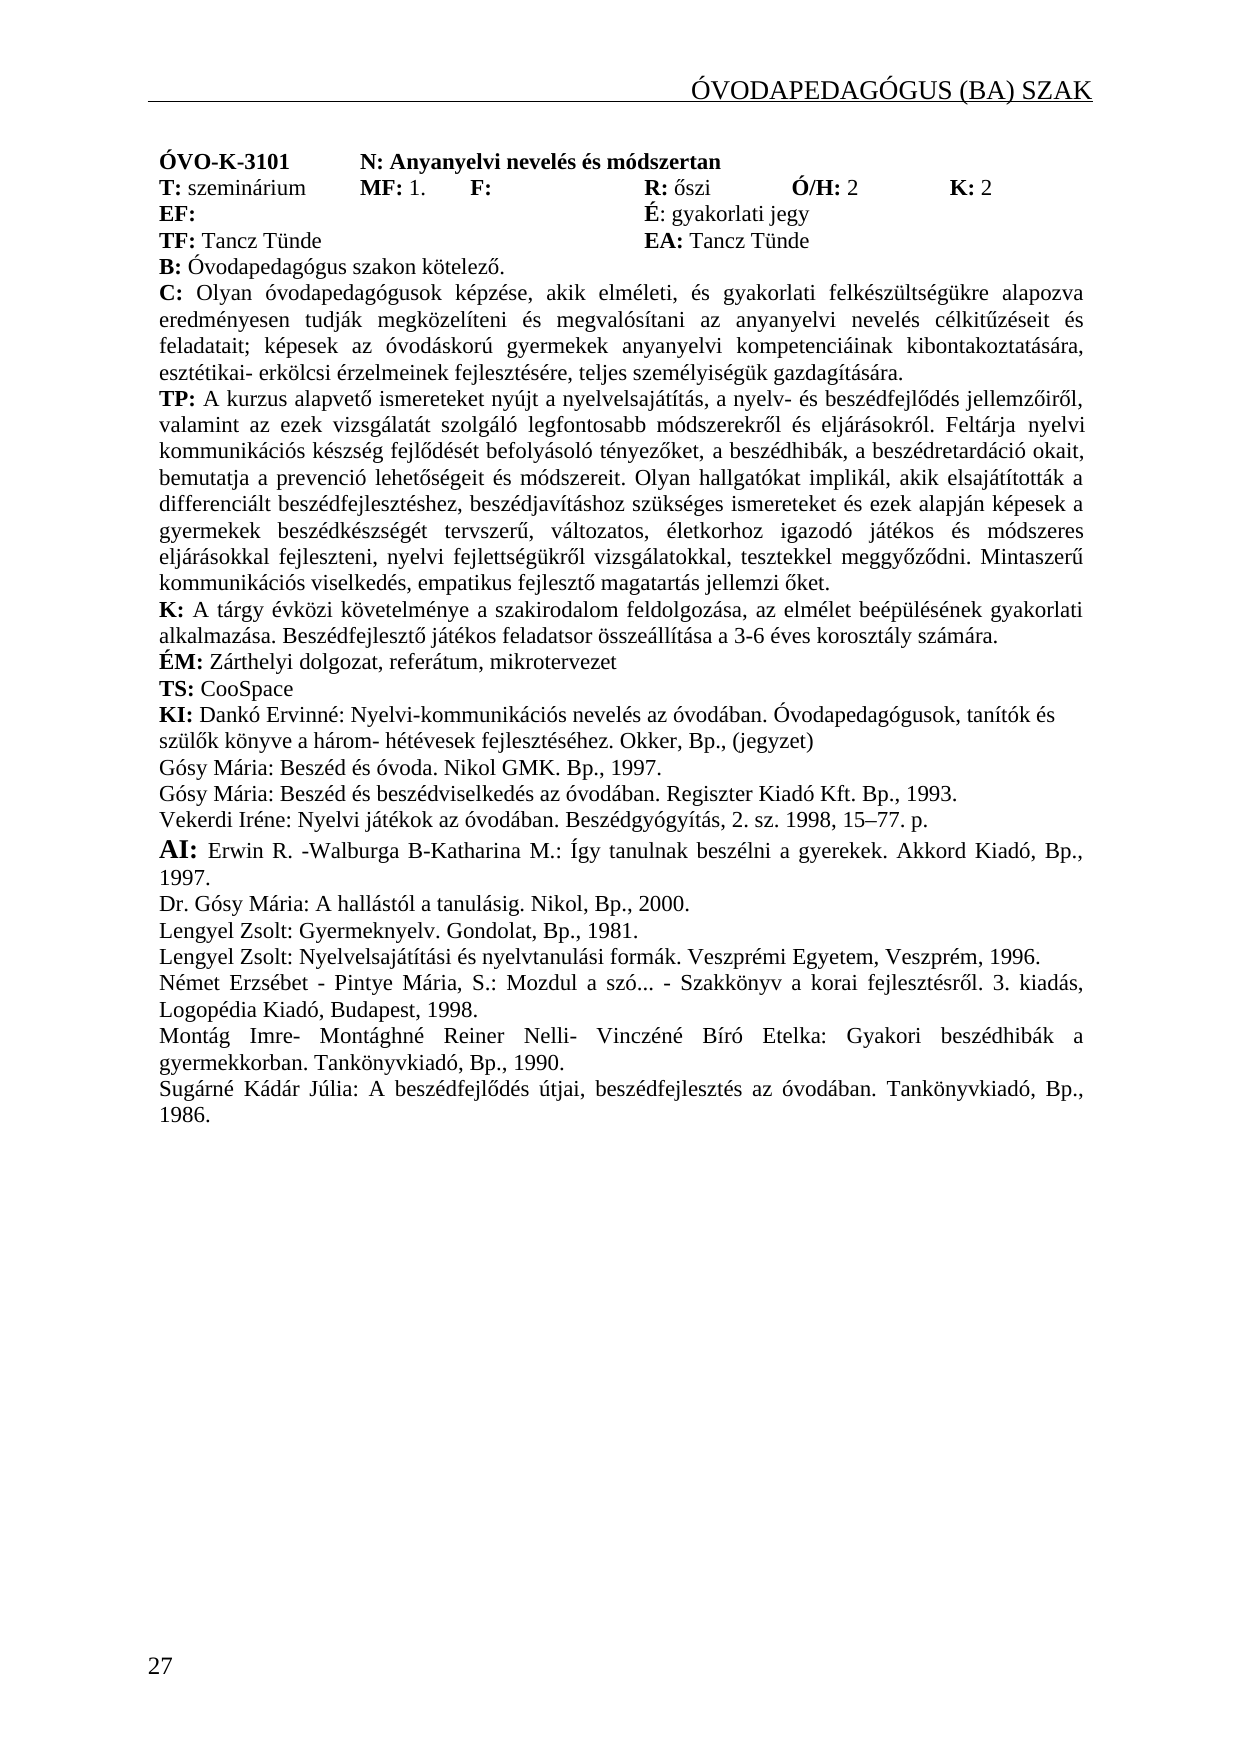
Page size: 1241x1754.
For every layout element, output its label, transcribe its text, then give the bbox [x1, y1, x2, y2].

table_cell É: gyakorlati jegy [633, 200, 1096, 227]
table_cell F: [459, 174, 633, 200]
table_cell K: 2 [938, 174, 1096, 200]
table_cell MF: 1. [349, 174, 459, 200]
table_cell KI: Dankó Ervinné: Nyelvi-kommunikációs nevelés az óvodában. Óvodapedagógusok, tanítók és szülők könyve a három- hétévesek fejlesztéséhez. Okker, Bp., (jegyzet) Gósy Mária: Beszéd és óvoda. Nikol GMK. Bp., 1997. Gósy Mária: Beszéd és beszédviselkedés az óvodában. Regiszter Kiadó Kft. Bp., 1993. Vekerdi Iréne: Nyelvi játékok az óvodában. Beszédgyógyítás, 2. sz. 1998, 15–77. p. [148, 701, 1096, 833]
table_header ÓVO-K-3101 [148, 148, 348, 174]
table_cell Ó/H: 2 [780, 174, 938, 200]
table_cell C: Olyan óvodapedagógusok képzése, akik elméleti, és gyakorlati felkészültségükre alapozva eredményesen tudják megközelíteni és megvalósítani az anyanyelvi nevelés célkitűzéseit és feladatait; képesek az óvodáskorú gyermekek anyanyelvi kompetenciáinak kibontakoztatására, esztétikai- erkölcsi érzelmeinek fejlesztésére, teljes személyiségük gazdagítására. [148, 280, 1096, 385]
table_cell T: szeminárium [148, 174, 348, 200]
table_cell ÉM: Zárthelyi dolgozat, referátum, mikrotervezet [148, 649, 1096, 675]
table_cell R: őszi [633, 174, 780, 200]
table_cell TS: CooSpace [148, 675, 1096, 701]
table_cell AI: Erwin R. -Walburga B-Katharina M.: Így tanulnak beszélni a gyerekek. Akkord Kiadó, Bp., 1997. Dr. Gósy Mária: A hallástól a tanulásig. Nikol, Bp., 2000. Lengyel Zsolt: Gyermeknyelv. Gondolat, Bp., 1981. Lengyel Zsolt: Nyelvelsajátítási és nyelvtanulási formák. Veszprémi Egyetem, Veszprém, 1996. Német Erzsébet - Pintye Mária, S.: Mozdul a szó... - Szakkönyv a korai fejlesztésről. 3. kiadás, Logopédia Kiadó, Budapest, 1998. Montág Imre- Montághné Reiner Nelli- Vinczéné Bíró Etelka: Gyakori beszédhibák a gyermekkorban. Tankönyvkiadó, Bp., 1990. Sugárné Kádár Júlia: A beszédfejlődés útjai, beszédfejlesztés az óvodában. Tankönyvkiadó, Bp., 1986. [148, 833, 1096, 1128]
table_cell TP: A kurzus alapvető ismereteket nyújt a nyelvelsajátítás, a nyelv- és beszédfejlődés jellemzőiről, valamint az ezek vizsgálatát szolgáló legfontosabb módszerekről és eljárásokról. Feltárja nyelvi kommunikációs készség fejlődését befolyásoló tényezőket, a beszédhibák, a beszédretardáció okait, bemutatja a prevenció lehetőségeit és módszereit. Olyan hallgatókat implikál, akik elsajátították a differenciált beszédfejlesztéshez, beszédjavításhoz szükséges ismereteket és ezek alapján képesek a gyermekek beszédkészségét tervszerű, változatos, életkorhoz igazodó játékos és módszeres eljárásokkal fejleszteni, nyelvi fejlettségükről vizsgálatokkal, tesztekkel meggyőződni. Mintaszerű kommunikációs viselkedés, empatikus fejlesztő magatartás jellemzi őket. [148, 385, 1096, 596]
table_header N: Anyanyelvi nevelés és módszertan [349, 148, 1096, 174]
table_cell TF: Tancz Tünde [148, 227, 633, 253]
table_cell EF: [148, 200, 633, 227]
table_cell EA: Tancz Tünde [633, 227, 1096, 253]
table_cell B: Óvodapedagógus szakon kötelező. [148, 253, 1096, 279]
table_cell K: A tárgy évközi követelménye a szakirodalom feldolgozása, az elmélet beépülésének gyakorlati alkalmazása. Beszédfejlesztő játékos feladatsor összeállítása a 3-6 éves korosztály számára. [148, 596, 1096, 648]
